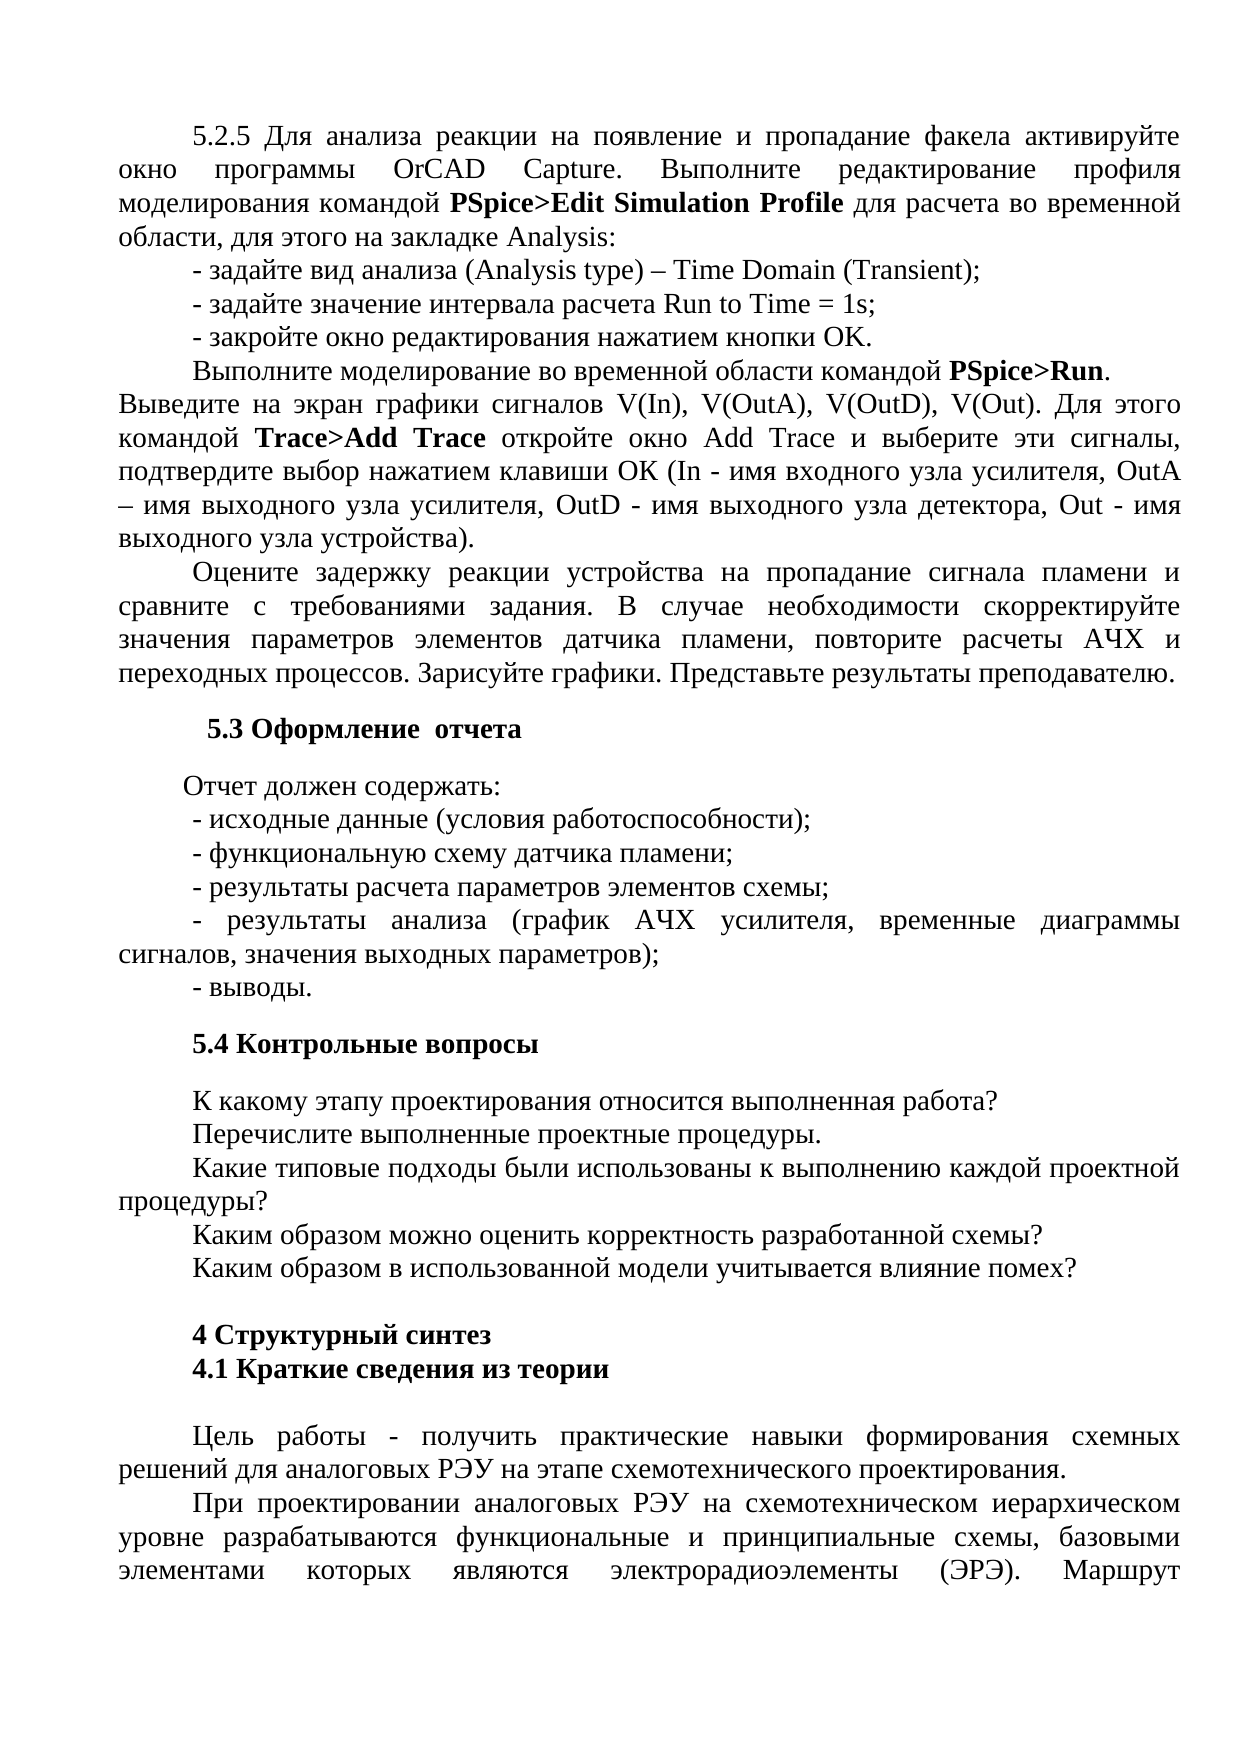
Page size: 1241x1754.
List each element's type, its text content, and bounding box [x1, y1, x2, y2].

text 5.4 Контрольные вопросы [118, 1026, 1181, 1059]
text - закройте окно редактирования нажатием кнопки OK. [118, 319, 1181, 353]
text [118, 1485, 1181, 1586]
text 4.1 Краткие сведения из теории [118, 1351, 1181, 1384]
text Отчет должен содержать: [175, 768, 1181, 802]
text Выведите на экран графики сигналов V(In), V(OutA), V(OutD), V(Out). Для этого командой Trace>Add Trace откройте окно Add Trace и выберите эти сигналы, подтвердите выбор нажатием клавиши ОК (In - имя входного узла усилителя, OutA – имя выходного узла усилителя, OutD - имя выходного узла детектора, Out - имя выходного узла устройства). [118, 386, 1181, 554]
text - задайте значение интервала расчета Run to Time = 1s; [118, 286, 1181, 319]
text 5.2.5 Для анализа реакции на появление и пропадание факела активируйте окно программы OrCAD Capture. Выполните редактирование профиля моделирования командой PSpice>Edit Simulation Profile для расчета во временной области, для этого на закладке Analysis: [118, 118, 1181, 252]
text Цель работы - получить практические навыки формирования схемных решений для аналоговых РЭУ на этапе схемотехнического проектирования. [118, 1418, 1181, 1485]
text - исходные данные (условия работоспособности); [118, 802, 1181, 835]
text Выполните моделирование во временной области командой PSpice>Run. [118, 353, 1181, 386]
text - функциональную схему датчика пламени; [118, 835, 1181, 869]
text Каким образом в использованной модели учитывается влияние помех? [118, 1250, 1181, 1284]
text Перечислите выполненные проектные процедуры. [118, 1116, 1181, 1150]
text - выводы. [118, 969, 1181, 1003]
text 4 Структурный синтез [118, 1317, 1181, 1351]
text Оцените задержку реакции устройства на пропадание сигнала пламени и сравните с требованиями задания. В случае необходимости скорректируйте значения параметров элементов датчика пламени, повторите расчеты АЧХ и переходных процессов. Зарисуйте графики. Представьте результаты преподавателю. [118, 554, 1181, 688]
text Каким образом можно оценить корректность разработанной схемы? [118, 1217, 1181, 1250]
text К какому этапу проектирования относится выполненная работа? [118, 1083, 1181, 1116]
text - задайте вид анализа (Analysis type) – Time Domain (Transient); [118, 252, 1181, 286]
text 5.3 Оформление отчета [207, 711, 1181, 745]
text - результаты расчета параметров элементов схемы; [118, 869, 1181, 902]
text - результаты анализа (график АЧХ усилителя, временные диаграммы сигналов, значения выходных параметров); [118, 902, 1181, 969]
text Какие типовые подходы были использованы к выполнению каждой проектной процедуры? [118, 1150, 1181, 1217]
